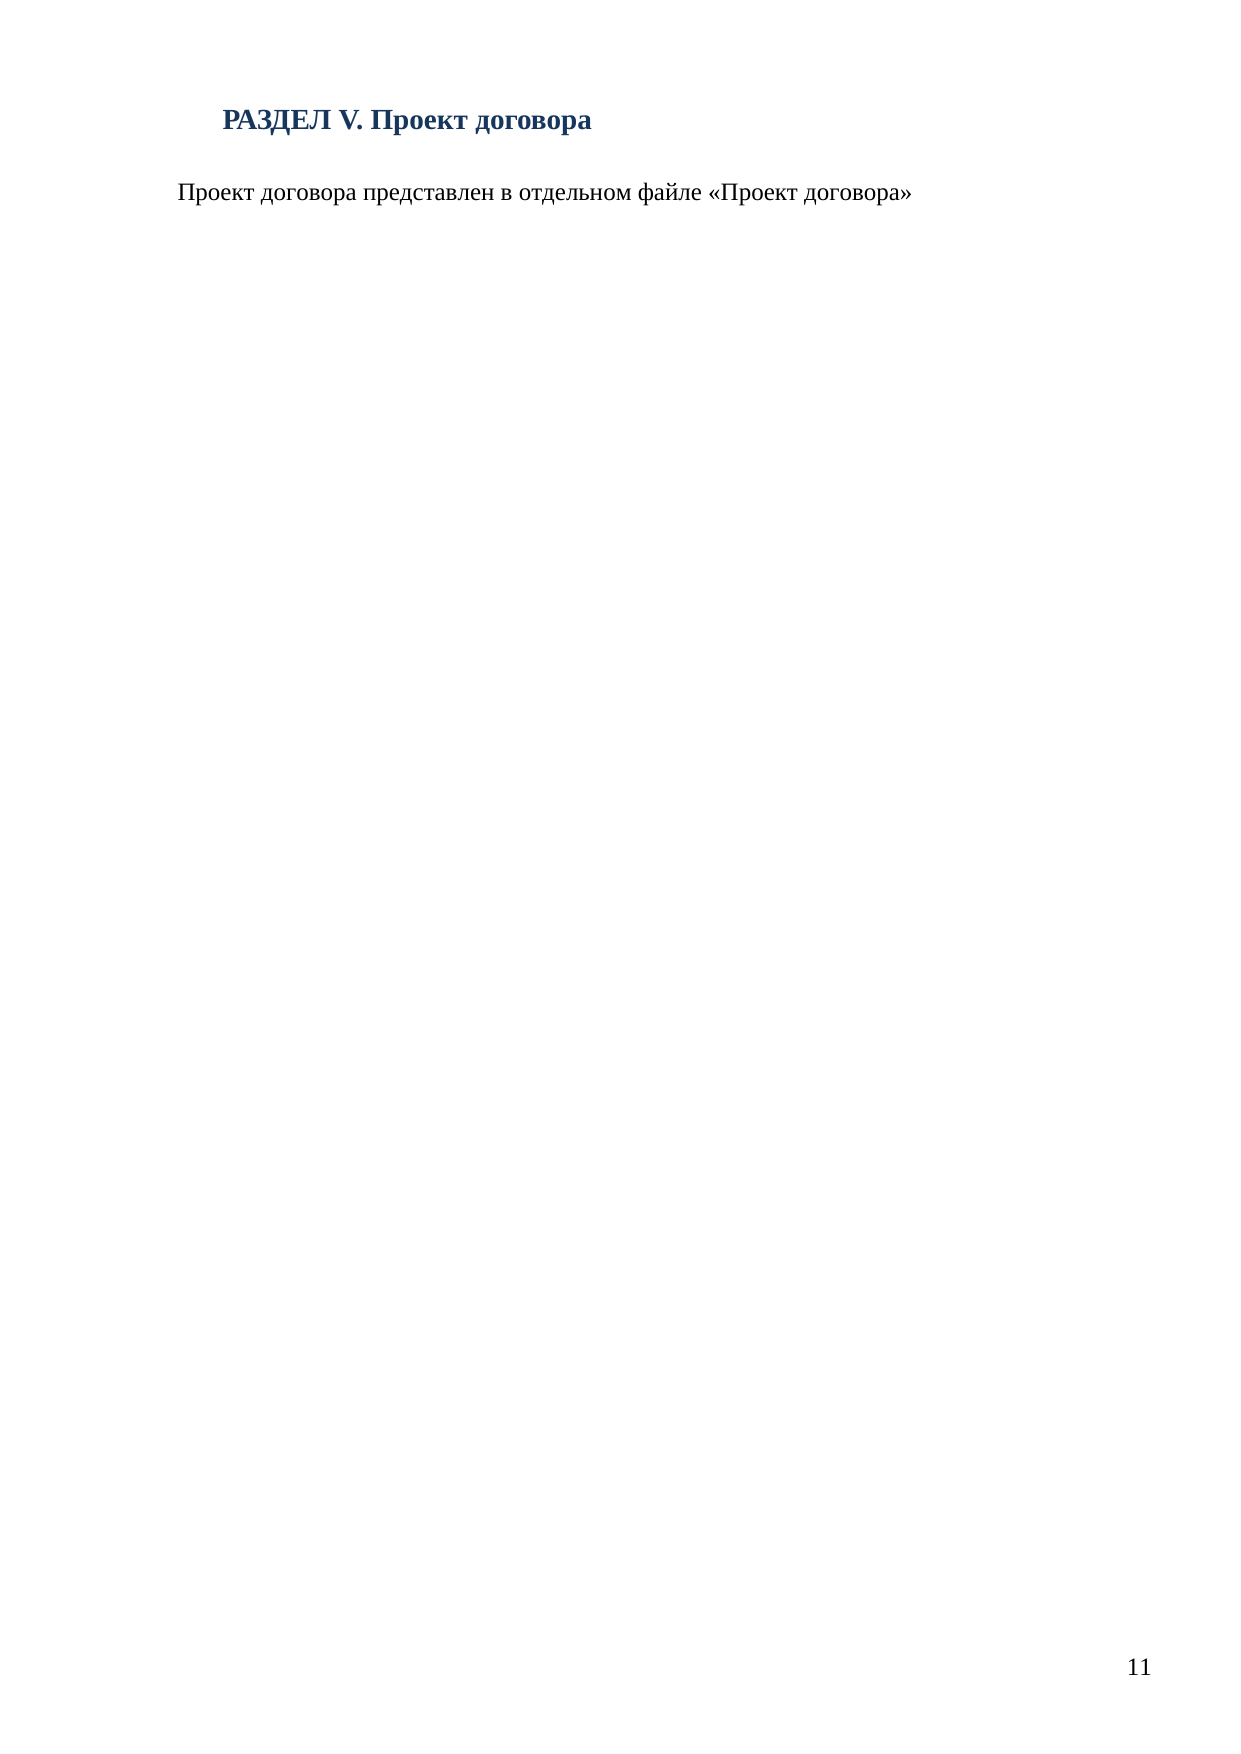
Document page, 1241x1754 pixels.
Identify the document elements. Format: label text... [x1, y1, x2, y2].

subtitle РАЗДЕЛ V. Проект договора [222, 102, 1152, 136]
text Проект договора представлен в отдельном файле «Проект договора» [177, 177, 1152, 206]
